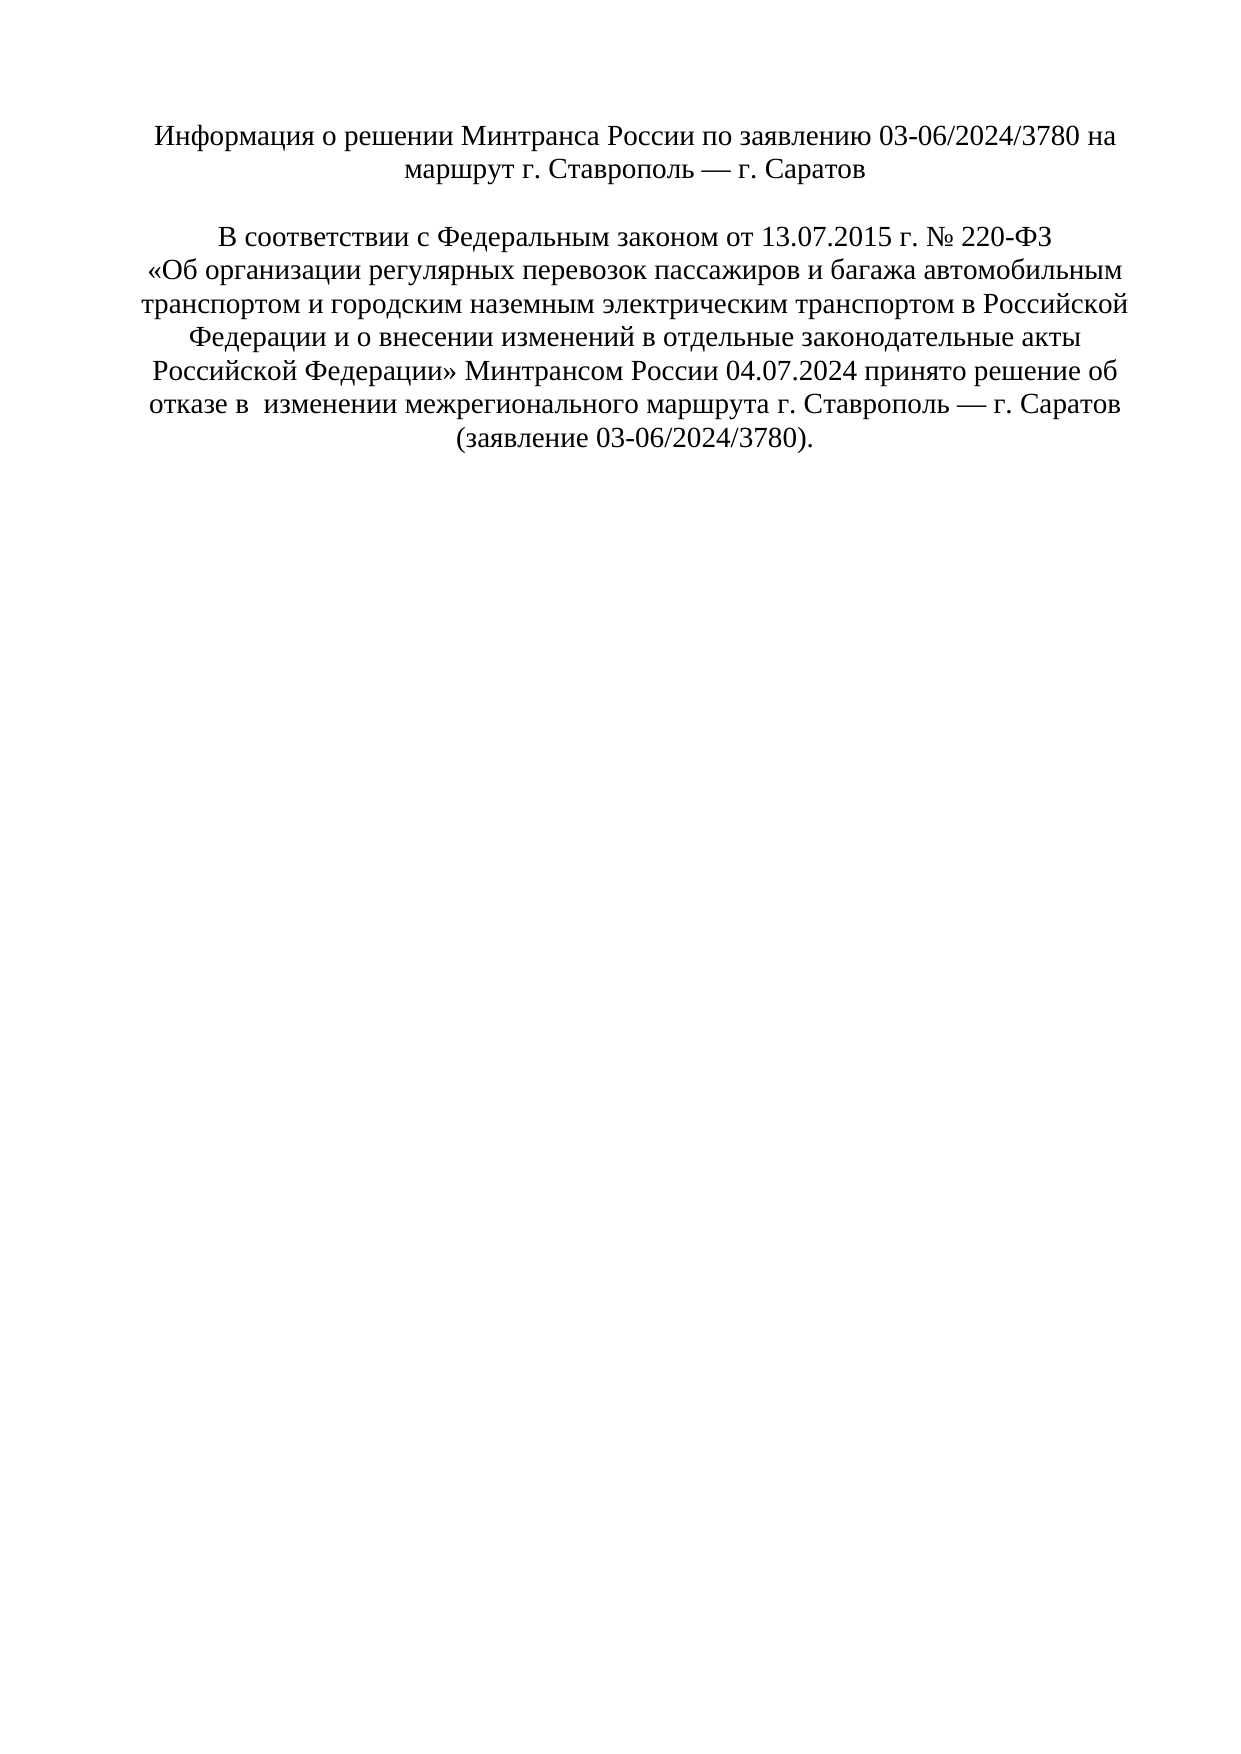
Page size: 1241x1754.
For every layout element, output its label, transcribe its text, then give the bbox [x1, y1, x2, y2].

text В соответствии с Федеральным законом от 13.07.2015 г. № 220-ФЗ «Об организации регулярных перевозок пассажиров и багажа автомобильным транспортом и городским наземным электрическим транспортом в Российской Федерации и о внесении изменений в отдельные законодательные акты Российской Федерации» Минтрансом России 04.07.2024 принято решение об отказе в изменении межрегионального маршрута г. Ставрополь — г. Саратов (заявление 03-06/2024/3780). [118, 219, 1152, 453]
text Информация о решении Минтранса России по заявлению 03-06/2024/3780 на маршрут г. Ставрополь — г. Саратов [118, 118, 1152, 185]
